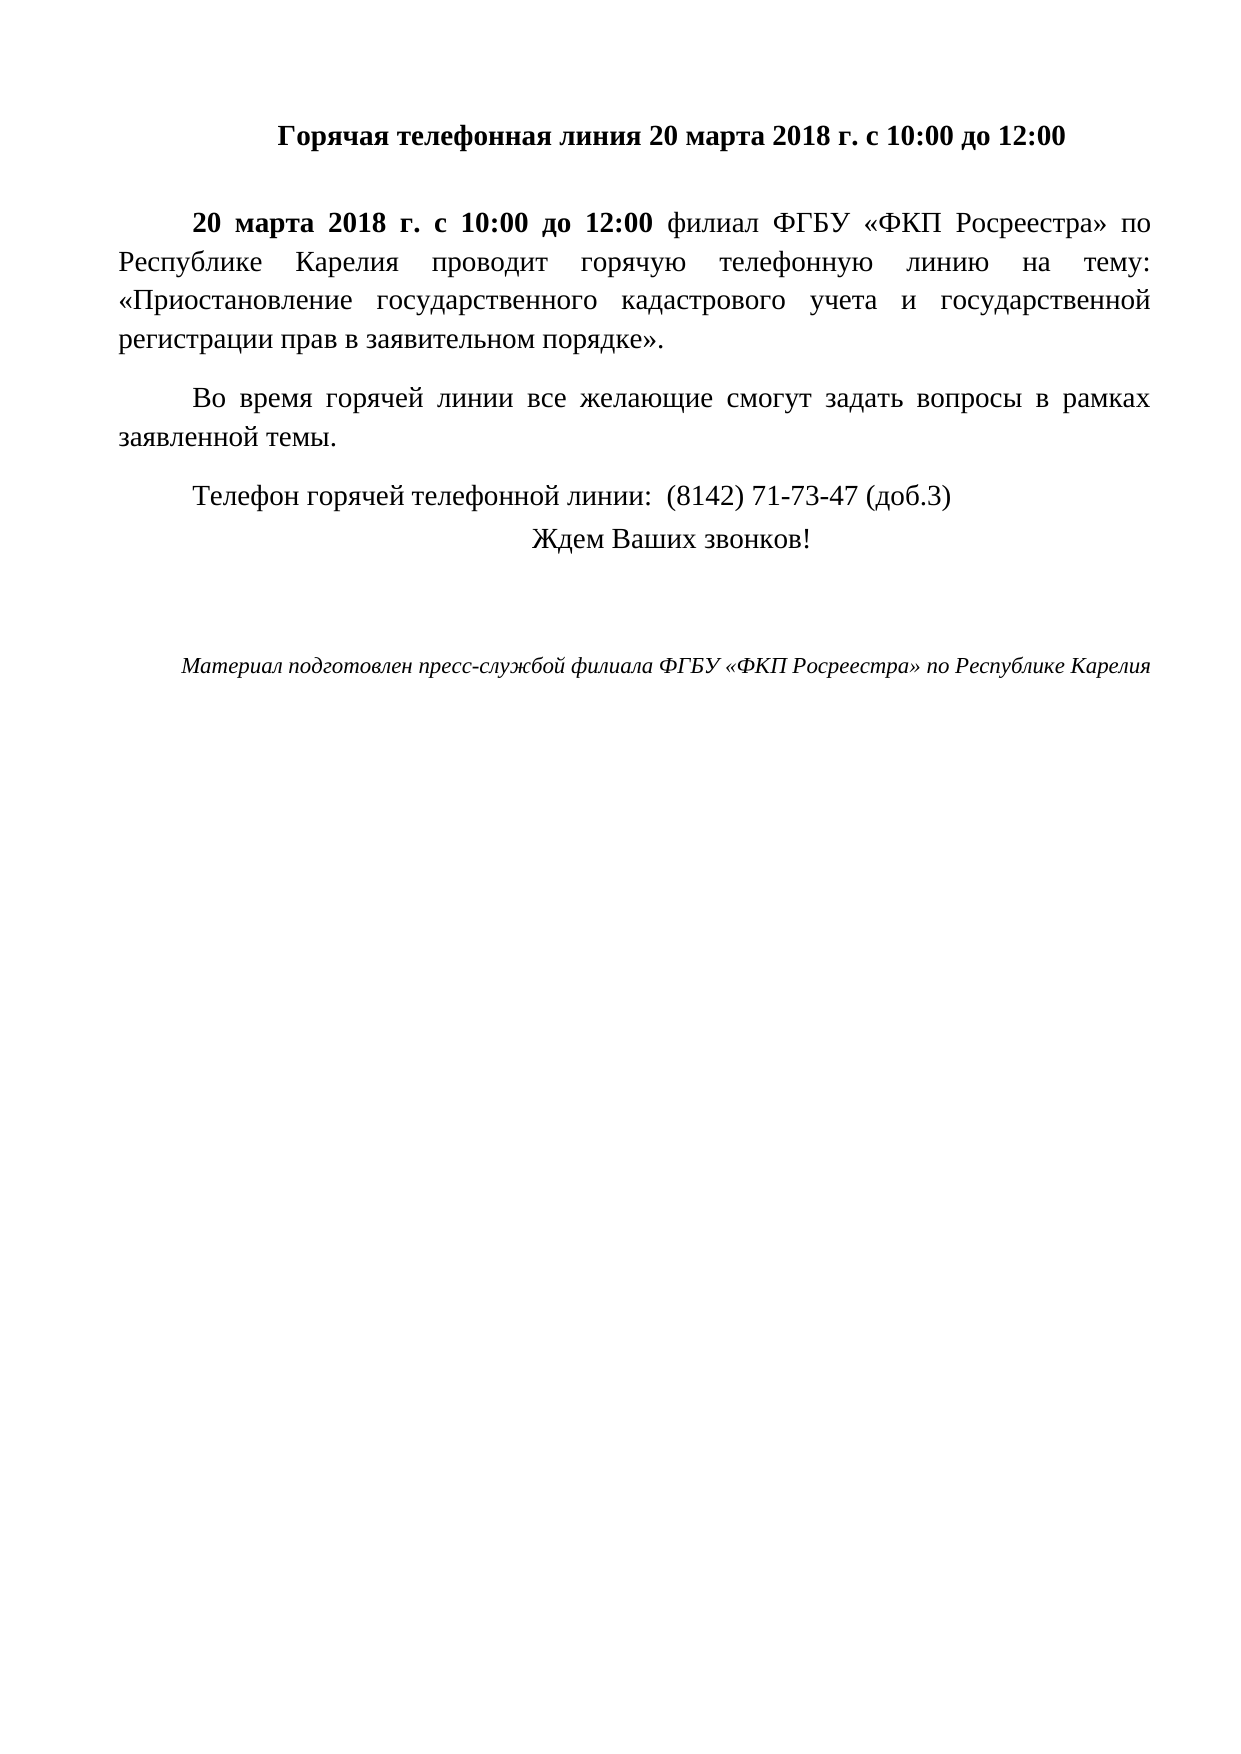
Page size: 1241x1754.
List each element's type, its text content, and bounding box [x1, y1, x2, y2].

text Телефон горячей телефонной линии: (8142) 71-73-47 (доб.3) [118, 478, 1152, 512]
text Ждем Ваших звонков! [118, 522, 1152, 555]
text Материал подготовлен пресс-службой филиала ФГБУ «ФКП Росреестра» по Республике Карелия [118, 652, 1152, 679]
text Во время горячей линии все желающие смогут задать вопросы в рамках заявленной темы. [118, 380, 1152, 452]
text Горячая телефонная линия 20 марта 2018 г. с 10:00 до 12:00 [118, 118, 1152, 152]
text 20 марта 2018 г. с 10:00 до 12:00 филиал ФГБУ «ФКП Росреестра» по Республике Карелия проводит горячую телефонную линию на тему: «Приостановление государственного кадастрового учета и государственной регистрации прав в заявительном порядке». [118, 205, 1152, 354]
